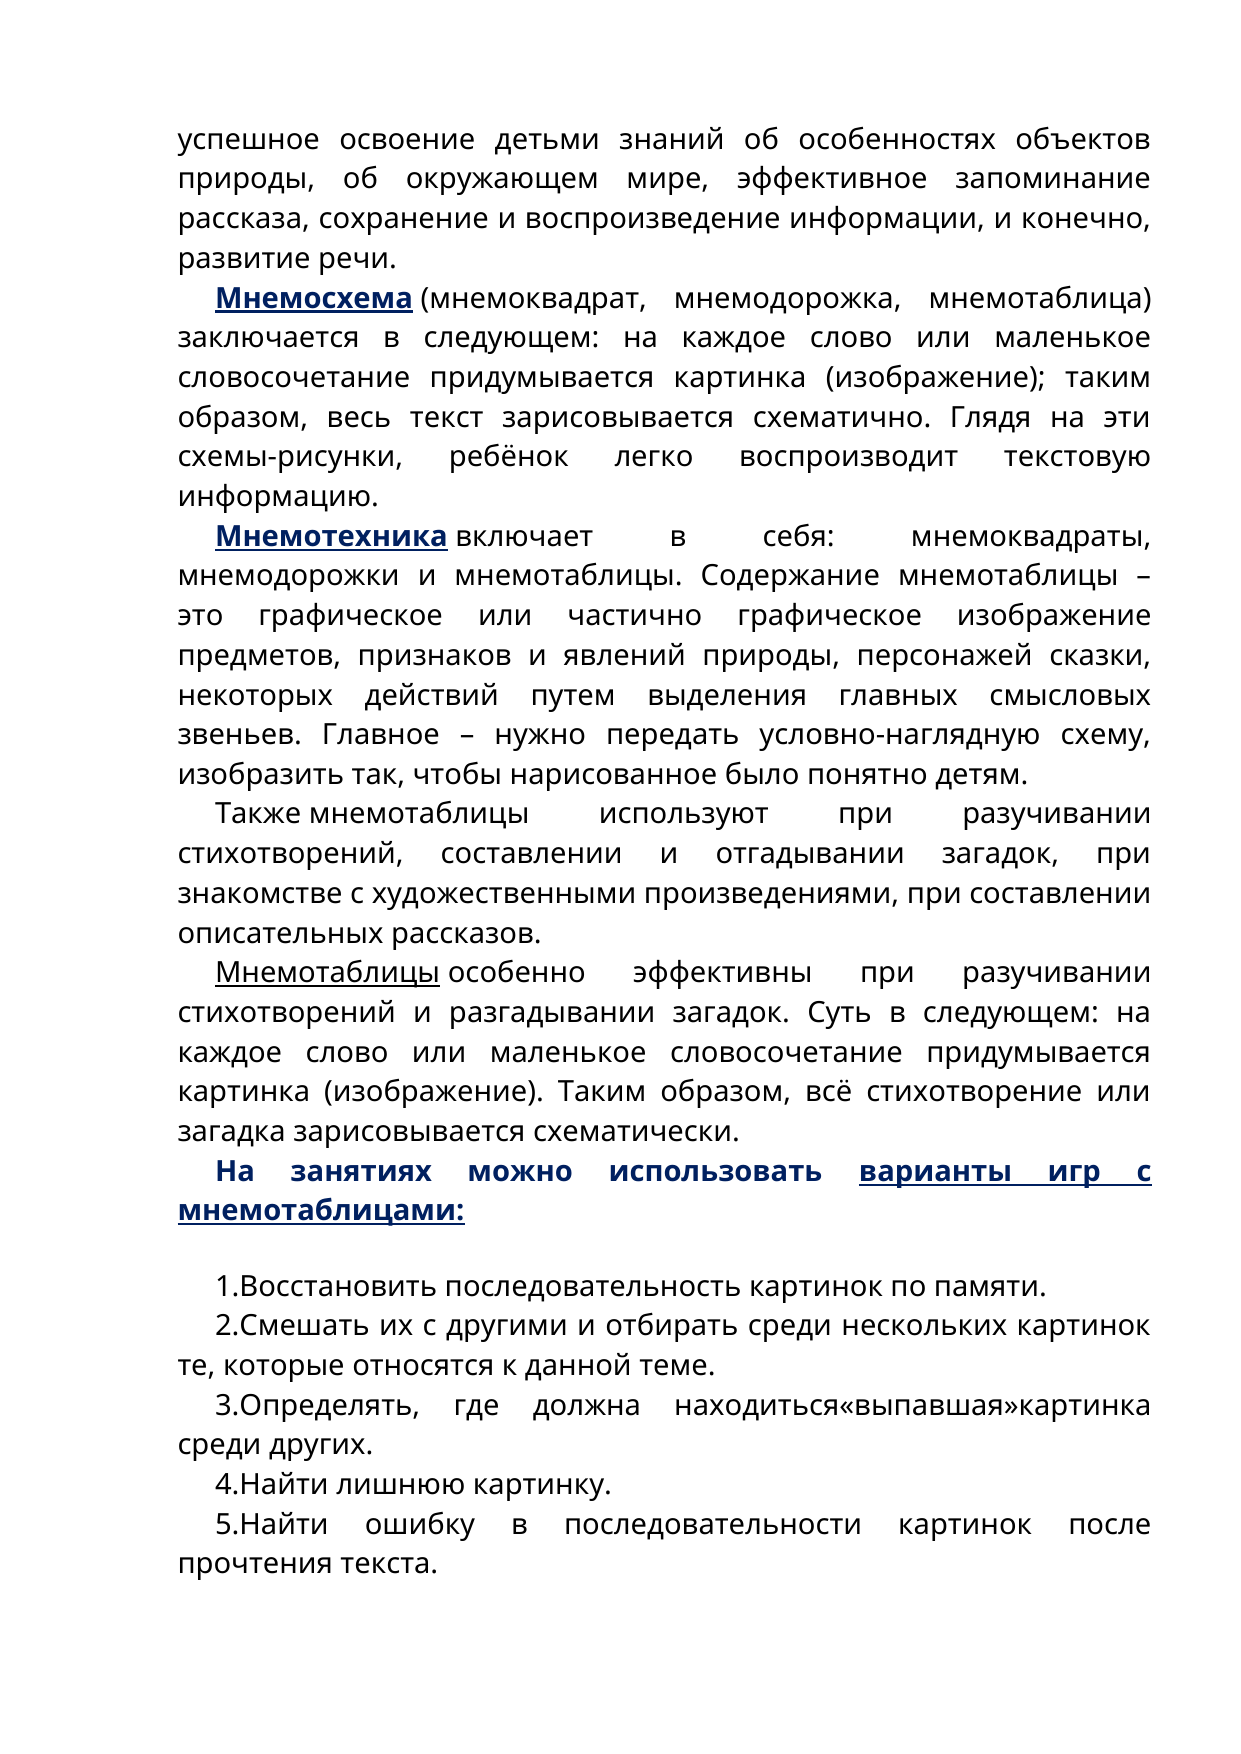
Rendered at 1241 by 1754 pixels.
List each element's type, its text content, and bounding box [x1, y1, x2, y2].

text 4.Найти лишнюю картинку. [177, 1463, 1152, 1503]
text Мнемосхема (мнемоквадрат, мнемодорожка, мнемотаблица) заключается в следующем: на каждое слово или маленькое словосочетание придумывается картинка (изображение); таким образом, весь текст зарисовывается схематично. Глядя на эти схемы-рисунки, ребёнок легко воспроизводит текстовую информацию. [177, 277, 1152, 515]
text Также мнемотаблицы используют при разучивании стихотворений, составлении и отгадывании загадок, при знакомстве с художественными произведениями, при составлении описательных рассказов. [177, 793, 1152, 952]
text Мнемотаблицы особенно эффективны при разучивании стихотворений и разгадывании загадок. Суть в следующем: на каждое слово или маленькое словосочетание придумывается картинка (изображение). Таким образом, всё стихотворение или загадка зарисовывается схематически. [177, 952, 1152, 1150]
text 2.Смешать их с другими и отбирать среди нескольких картинок те, которые относятся к данной теме. [177, 1304, 1152, 1384]
text Мнемотехника включает в себя: мнемоквадраты, мнемодорожки и мнемотаблицы. Содержание мнемотаблицы – это графическое или частично графическое изображение предметов, признаков и явлений природы, персонажей сказки, некоторых действий путем выделения главных смысловых звеньев. Главное – нужно передать условно-наглядную схему, изобразить так, чтобы нарисованное было понятно детям. [177, 515, 1152, 793]
text На занятиях можно использовать варианты игр с мнемотаблицами: [177, 1150, 1152, 1229]
text 1.Восстановить последовательность картинок по памяти. [177, 1265, 1152, 1304]
text 3.Определять, где должна находиться«выпавшая»картинка среди других. [177, 1384, 1152, 1463]
text 5.Найти ошибку в последовательности картинок после прочтения текста. [177, 1503, 1152, 1582]
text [177, 118, 1152, 277]
